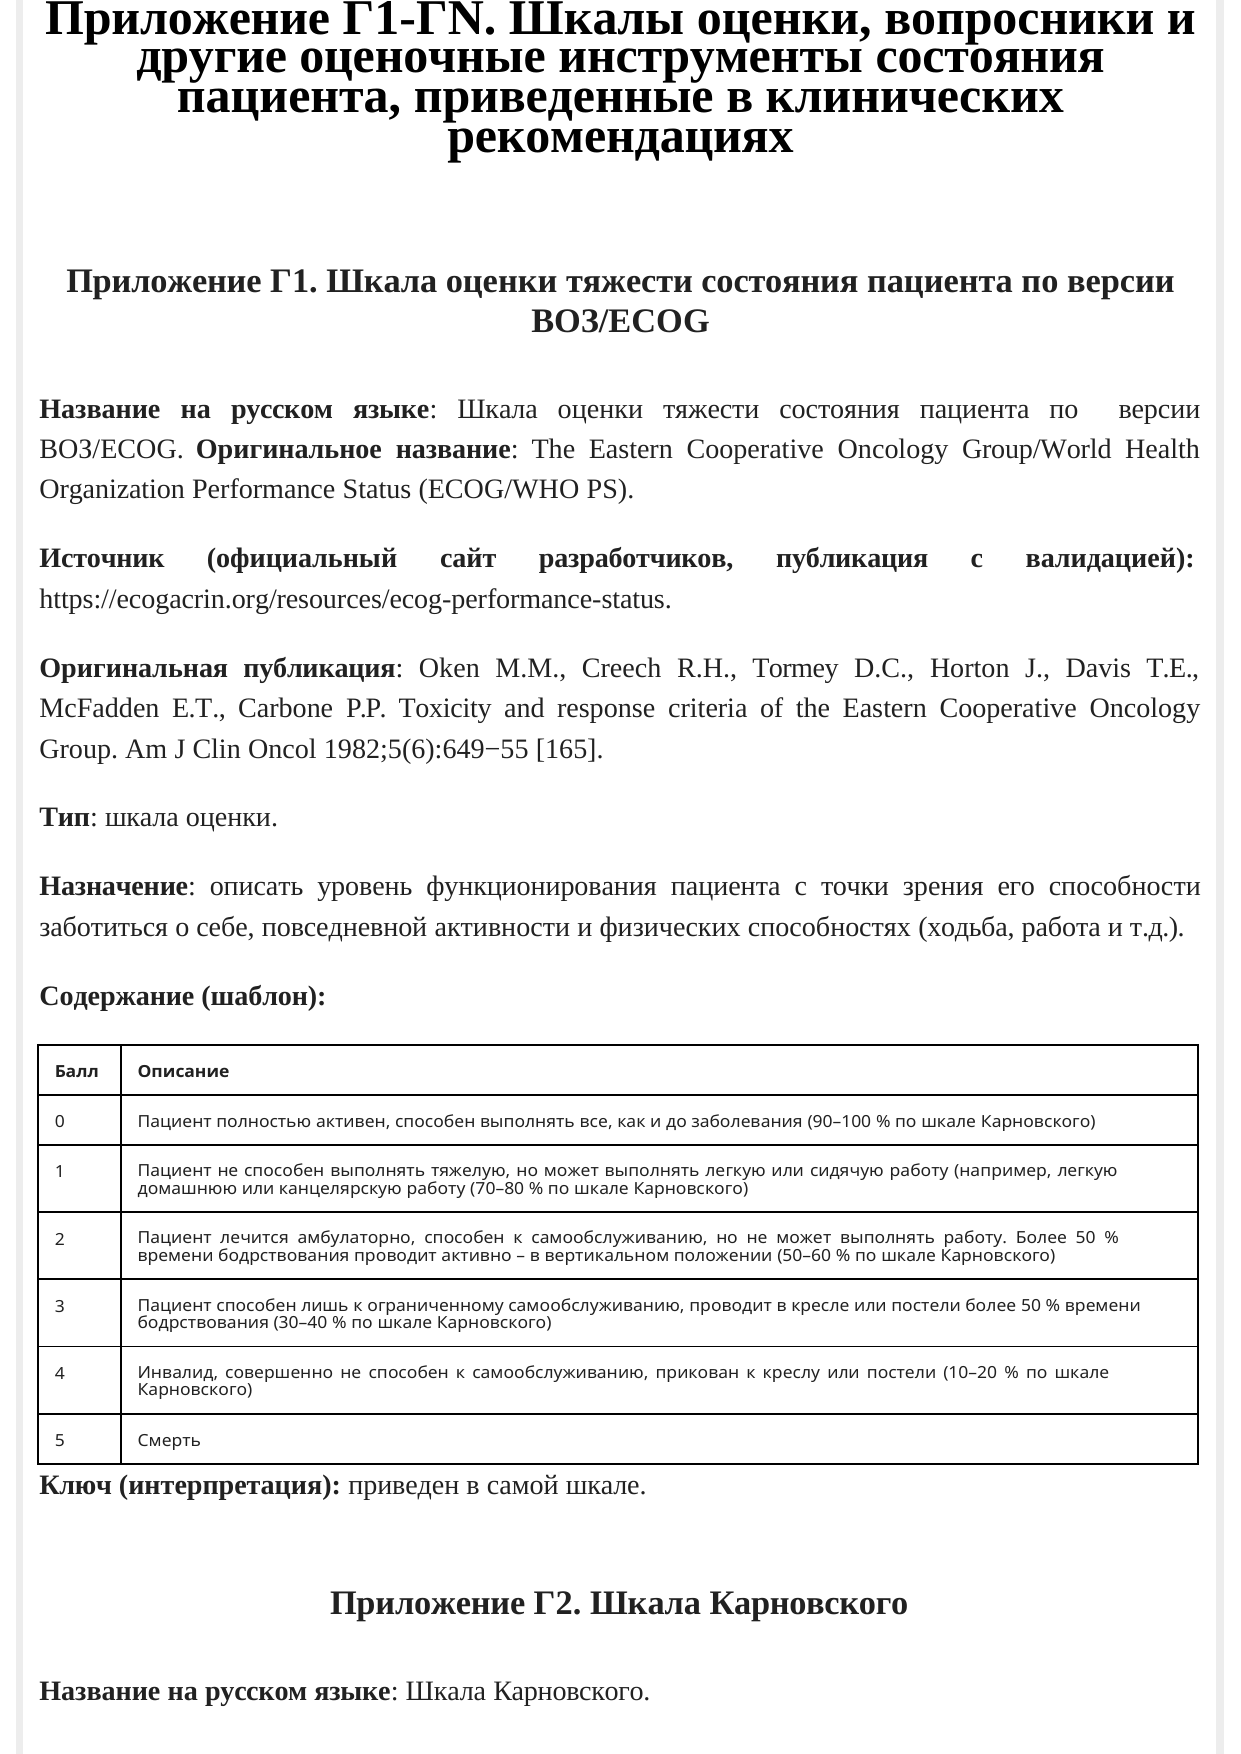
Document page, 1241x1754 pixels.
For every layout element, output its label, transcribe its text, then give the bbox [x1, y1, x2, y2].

table_cell 0 [39, 1096, 120, 1144]
text Назначение: описать уровень функционирования пациента с точки зрения его способности заботиться о себе, повседневной активности и физических способностях (ходьба, работа и т.д.). [39, 869, 1201, 942]
table_header Балл [39, 1046, 120, 1094]
text Название на русском языке: Шкала Карновского. [39, 1674, 1236, 1706]
table_cell 3 [39, 1280, 120, 1346]
table_cell Смерть [122, 1415, 1197, 1463]
table_cell Инвалид, совершенно не способен к самообслуживанию, прикован к креслу или постели (10–20 % по шкале Карновского) [122, 1347, 1197, 1413]
subtitle Приложение Г1-ГN. Шкалы оценки, вопросники и другие оценочные инструменты состояния пациента, приведенные в клинических рекомендациях [44, 3, 1197, 164]
text Ключ (интерпретация): приведен в самой шкале. [39, 1468, 1236, 1500]
table_cell Пациент способен лишь к ограниченному самообслуживанию, проводит в кресле или постели более 50 % времени бодрствования (30–40 % по шкале Карновского) [122, 1280, 1197, 1346]
text Оригинальная публикация: Oken M.M., Creech R.H., Tormey D.C., Horton J., Davis T.E., McFadden E.T., Carbone P.P. Toxicity and response criteria of the Eastern Cooperative Oncology Group. Am J Clin Oncol 1982;5(6):649−55 [165]. [39, 651, 1201, 764]
text Название на русском языке: Шкала оценки тяжести состояния пациента по версии ВОЗ/ECOG. Оригинальное название: The Eastern Cooperative Oncology Group/World Health Organization Performance Status (ECOG/WHO PS). [39, 392, 1200, 505]
table_header Описание [122, 1046, 1197, 1094]
table_cell Пациент полностью активен, способен выполнять все, как и до заболевания (90–100 % по шкале Карновского) [122, 1096, 1197, 1144]
table_cell 4 [39, 1347, 120, 1413]
subtitle Приложение Г2. Шкала Карновского [330, 1582, 1236, 1622]
table_cell 1 [39, 1146, 120, 1211]
text https://ecogacrin.org/resources/ecog-performance-status. [39, 582, 1236, 614]
text Тип: шкала оценки. [39, 801, 1236, 833]
table_cell Пациент не способен выполнять тяжелую, но может выполнять легкую или сидячую работу (например, легкую домашнюю или канцелярскую работу (70–80 % по шкале Карновского) [122, 1146, 1197, 1211]
table_cell 2 [39, 1213, 120, 1278]
table_cell 5 [39, 1415, 120, 1463]
subtitle Приложение Г1. Шкала оценки тяжести состояния пациента по версии ВОЗ/ECOG [56, 260, 1184, 340]
subtitle Источник (официальный сайт разработчиков, публикация с валидацией): [39, 541, 1236, 574]
subtitle Содержание (шаблон): [39, 979, 1236, 1011]
table_cell Пациент лечится амбулаторно, способен к самообслуживанию, но не может выполнять работу. Более 50 % времени бодрствования проводит активно – в вертикальном положении (50–60 % по шкале Карновского) [122, 1213, 1197, 1278]
